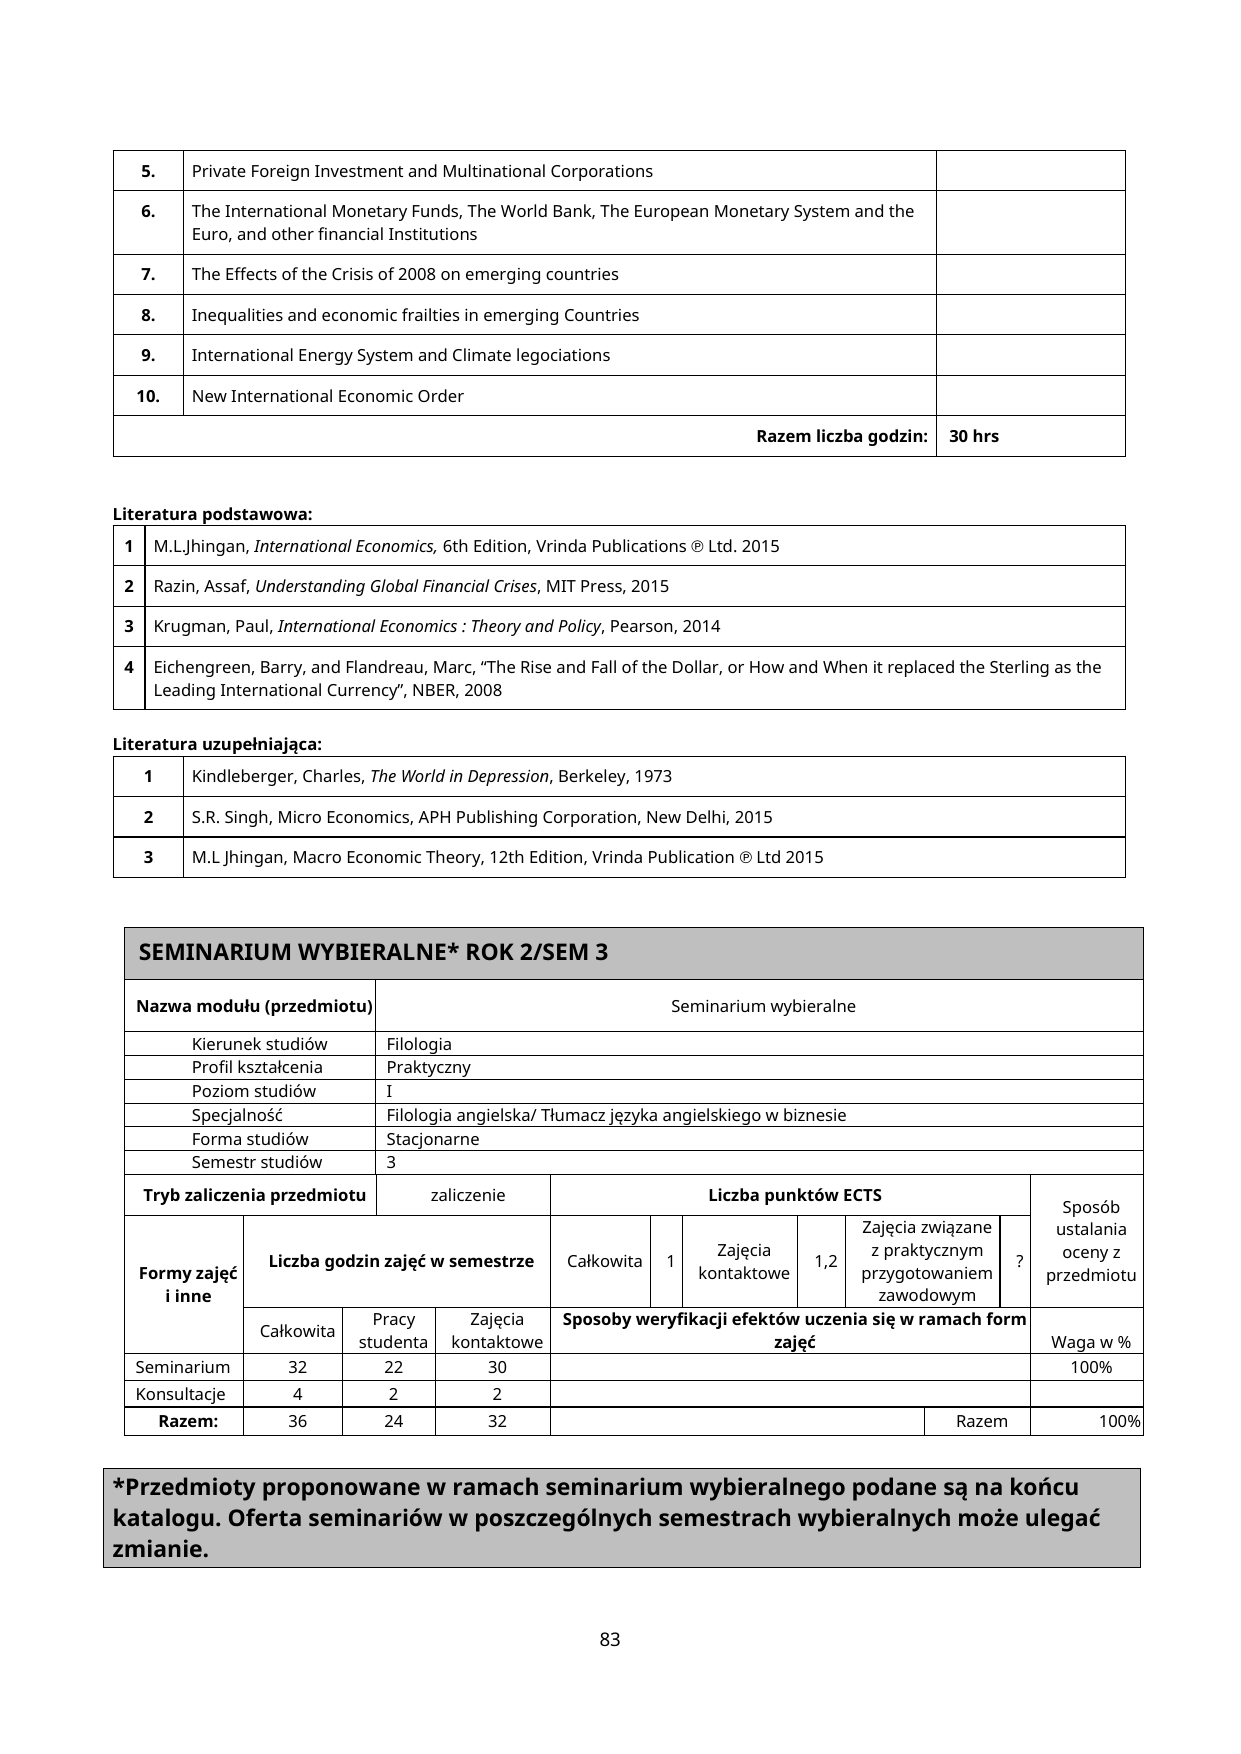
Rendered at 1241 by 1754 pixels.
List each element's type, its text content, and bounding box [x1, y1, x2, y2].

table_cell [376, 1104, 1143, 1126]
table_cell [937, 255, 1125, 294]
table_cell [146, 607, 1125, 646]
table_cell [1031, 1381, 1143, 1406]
text Literatura uzupełniająca: [112, 733, 1107, 756]
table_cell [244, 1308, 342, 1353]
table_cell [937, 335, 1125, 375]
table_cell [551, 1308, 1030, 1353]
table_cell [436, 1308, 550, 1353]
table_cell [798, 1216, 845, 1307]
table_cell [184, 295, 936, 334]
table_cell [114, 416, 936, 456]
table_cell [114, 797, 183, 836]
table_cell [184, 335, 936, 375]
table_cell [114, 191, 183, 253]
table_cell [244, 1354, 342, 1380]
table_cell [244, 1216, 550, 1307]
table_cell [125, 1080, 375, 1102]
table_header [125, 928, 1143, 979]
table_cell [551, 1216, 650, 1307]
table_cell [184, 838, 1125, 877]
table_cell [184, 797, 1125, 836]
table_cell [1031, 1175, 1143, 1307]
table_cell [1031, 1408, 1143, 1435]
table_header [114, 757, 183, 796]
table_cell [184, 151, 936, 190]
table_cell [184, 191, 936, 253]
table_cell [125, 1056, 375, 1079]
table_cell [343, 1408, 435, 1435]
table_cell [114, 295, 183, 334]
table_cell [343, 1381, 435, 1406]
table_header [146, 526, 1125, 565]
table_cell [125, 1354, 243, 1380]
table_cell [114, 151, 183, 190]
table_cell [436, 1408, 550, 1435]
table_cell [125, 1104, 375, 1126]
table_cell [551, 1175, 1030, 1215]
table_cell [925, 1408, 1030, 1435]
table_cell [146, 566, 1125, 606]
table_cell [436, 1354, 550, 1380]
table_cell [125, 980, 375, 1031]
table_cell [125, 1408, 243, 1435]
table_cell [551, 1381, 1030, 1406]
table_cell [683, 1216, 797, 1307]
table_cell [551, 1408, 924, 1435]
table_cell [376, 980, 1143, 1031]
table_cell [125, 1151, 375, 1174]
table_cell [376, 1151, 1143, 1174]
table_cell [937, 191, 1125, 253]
text Literatura podstawowa: [112, 502, 1107, 525]
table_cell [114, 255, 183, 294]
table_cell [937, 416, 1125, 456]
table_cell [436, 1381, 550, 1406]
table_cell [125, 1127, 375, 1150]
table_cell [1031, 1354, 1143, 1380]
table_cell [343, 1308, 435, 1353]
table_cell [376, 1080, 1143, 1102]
text *Przedmioty proponowane w ramach seminarium wybieralnego podane są na końcu katalogu. Oferta seminariów w poszczególnych semestrach wybieralnych może ulegać zmianie. [104, 1469, 1140, 1567]
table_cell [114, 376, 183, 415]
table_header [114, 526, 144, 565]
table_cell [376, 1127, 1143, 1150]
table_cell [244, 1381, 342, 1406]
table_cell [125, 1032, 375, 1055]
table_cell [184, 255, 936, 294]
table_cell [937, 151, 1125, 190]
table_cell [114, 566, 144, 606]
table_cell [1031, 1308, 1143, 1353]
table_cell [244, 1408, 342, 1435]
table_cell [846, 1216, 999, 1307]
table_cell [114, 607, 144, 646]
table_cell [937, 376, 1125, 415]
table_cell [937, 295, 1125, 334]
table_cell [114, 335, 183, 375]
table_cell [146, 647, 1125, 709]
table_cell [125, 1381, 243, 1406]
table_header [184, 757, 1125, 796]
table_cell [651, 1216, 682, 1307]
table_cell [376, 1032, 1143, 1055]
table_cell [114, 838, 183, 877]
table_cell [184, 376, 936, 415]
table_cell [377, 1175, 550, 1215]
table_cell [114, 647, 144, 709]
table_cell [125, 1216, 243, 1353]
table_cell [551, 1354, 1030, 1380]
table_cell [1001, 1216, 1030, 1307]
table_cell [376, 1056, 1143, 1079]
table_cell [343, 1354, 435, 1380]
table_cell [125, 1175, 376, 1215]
